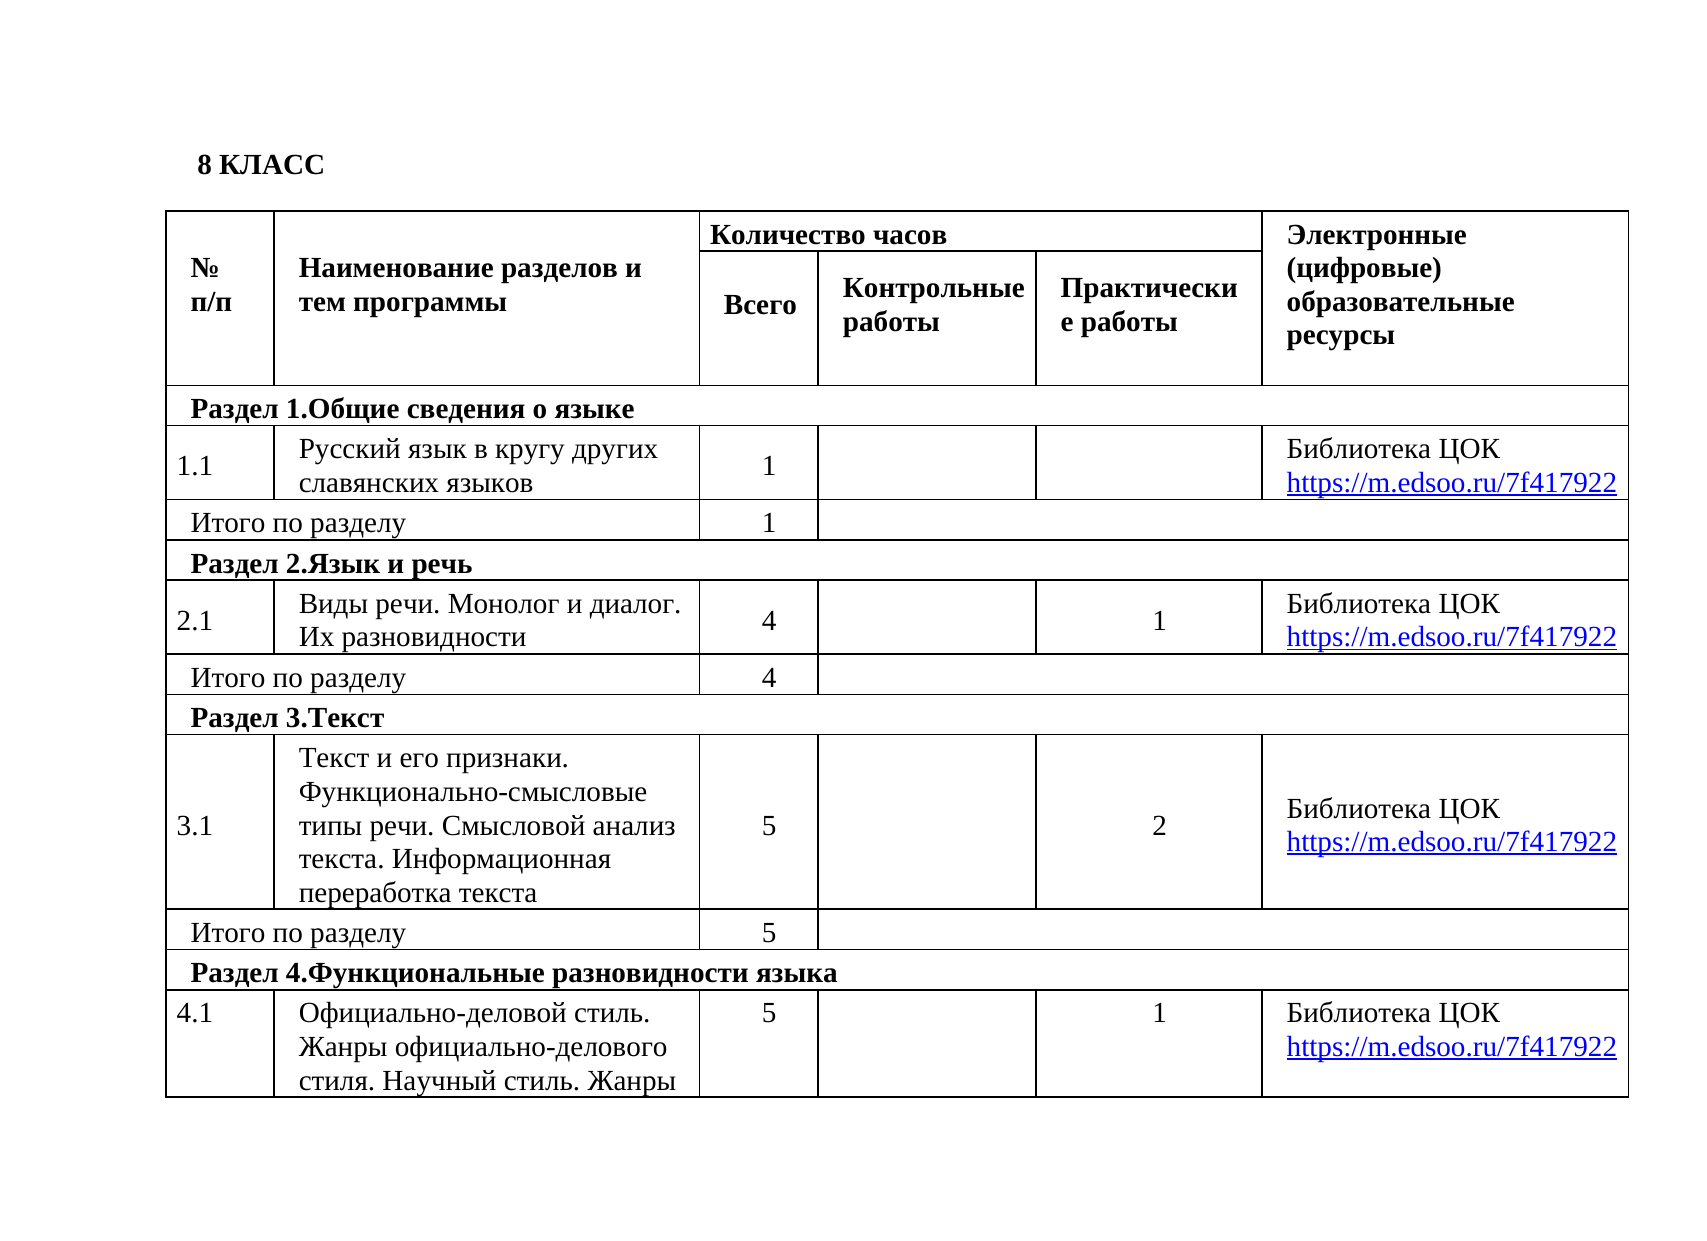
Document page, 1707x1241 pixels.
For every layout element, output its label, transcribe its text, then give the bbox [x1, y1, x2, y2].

table_cell Русский язык в кругу других славянских языков [275, 426, 699, 499]
table_cell Раздел 3.Текст [167, 695, 1628, 734]
table_cell [819, 426, 1035, 499]
table_cell 2 [1037, 735, 1261, 908]
table_cell 4 [700, 581, 817, 653]
table_cell Библиотека ЦОК https://m.edsoo.ru/7f417922 [1263, 581, 1628, 653]
table_header Наименование разделов и тем программы [275, 212, 699, 384]
text 8 КЛАСС [190, 147, 1618, 181]
table_cell Контрольные работы [819, 252, 1035, 384]
table_cell [819, 735, 1035, 908]
table_cell Библиотека ЦОК https://m.edsoo.ru/7f417922 [1263, 426, 1628, 499]
table_cell 1 [1037, 991, 1261, 1096]
table_cell [819, 500, 1628, 539]
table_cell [1263, 991, 1628, 1096]
table_cell 4 [700, 655, 817, 693]
table_cell 1.1 [167, 426, 273, 499]
table_cell Виды речи. Монолог и диалог. Их разновидности [275, 581, 699, 653]
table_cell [275, 991, 699, 1096]
table_cell [819, 991, 1035, 1096]
table_cell 5 [700, 910, 817, 948]
table_cell Текст и его признаки. Функционально-смысловые типы речи. Смысловой анализ текста. Информационная переработка текста [275, 735, 699, 908]
table_cell Раздел 2.Язык и речь [167, 541, 1628, 579]
table_cell 1 [700, 426, 817, 499]
table_cell Итого по разделу [167, 500, 699, 539]
table_cell 5 [700, 735, 817, 908]
table_cell Раздел 4.Функциональные разновидности языка [167, 950, 1628, 989]
table_cell [1037, 426, 1261, 499]
table_cell [819, 655, 1628, 693]
table_cell Раздел 1.Общие сведения о языке [167, 386, 1628, 425]
table_header Электронные (цифровые) образовательные ресурсы [1263, 212, 1628, 384]
table_cell Всего [700, 252, 817, 384]
table_cell 5 [700, 991, 817, 1096]
table_cell 3.1 [167, 735, 273, 908]
table_cell Итого по разделу [167, 655, 699, 693]
table_cell 1 [700, 500, 817, 539]
table_cell Библиотека ЦОК https://m.edsoo.ru/7f417922 [1263, 735, 1628, 908]
table_cell 1 [1037, 581, 1261, 653]
table_cell Практические работы [1037, 252, 1261, 384]
table_cell Итого по разделу [167, 910, 699, 948]
table_header Количество часов [700, 212, 1261, 250]
table_header № п/п [167, 212, 273, 384]
table_cell 2.1 [167, 581, 273, 653]
table_cell [819, 910, 1628, 948]
table_cell 4.1 [167, 991, 273, 1096]
table_cell [819, 581, 1035, 653]
